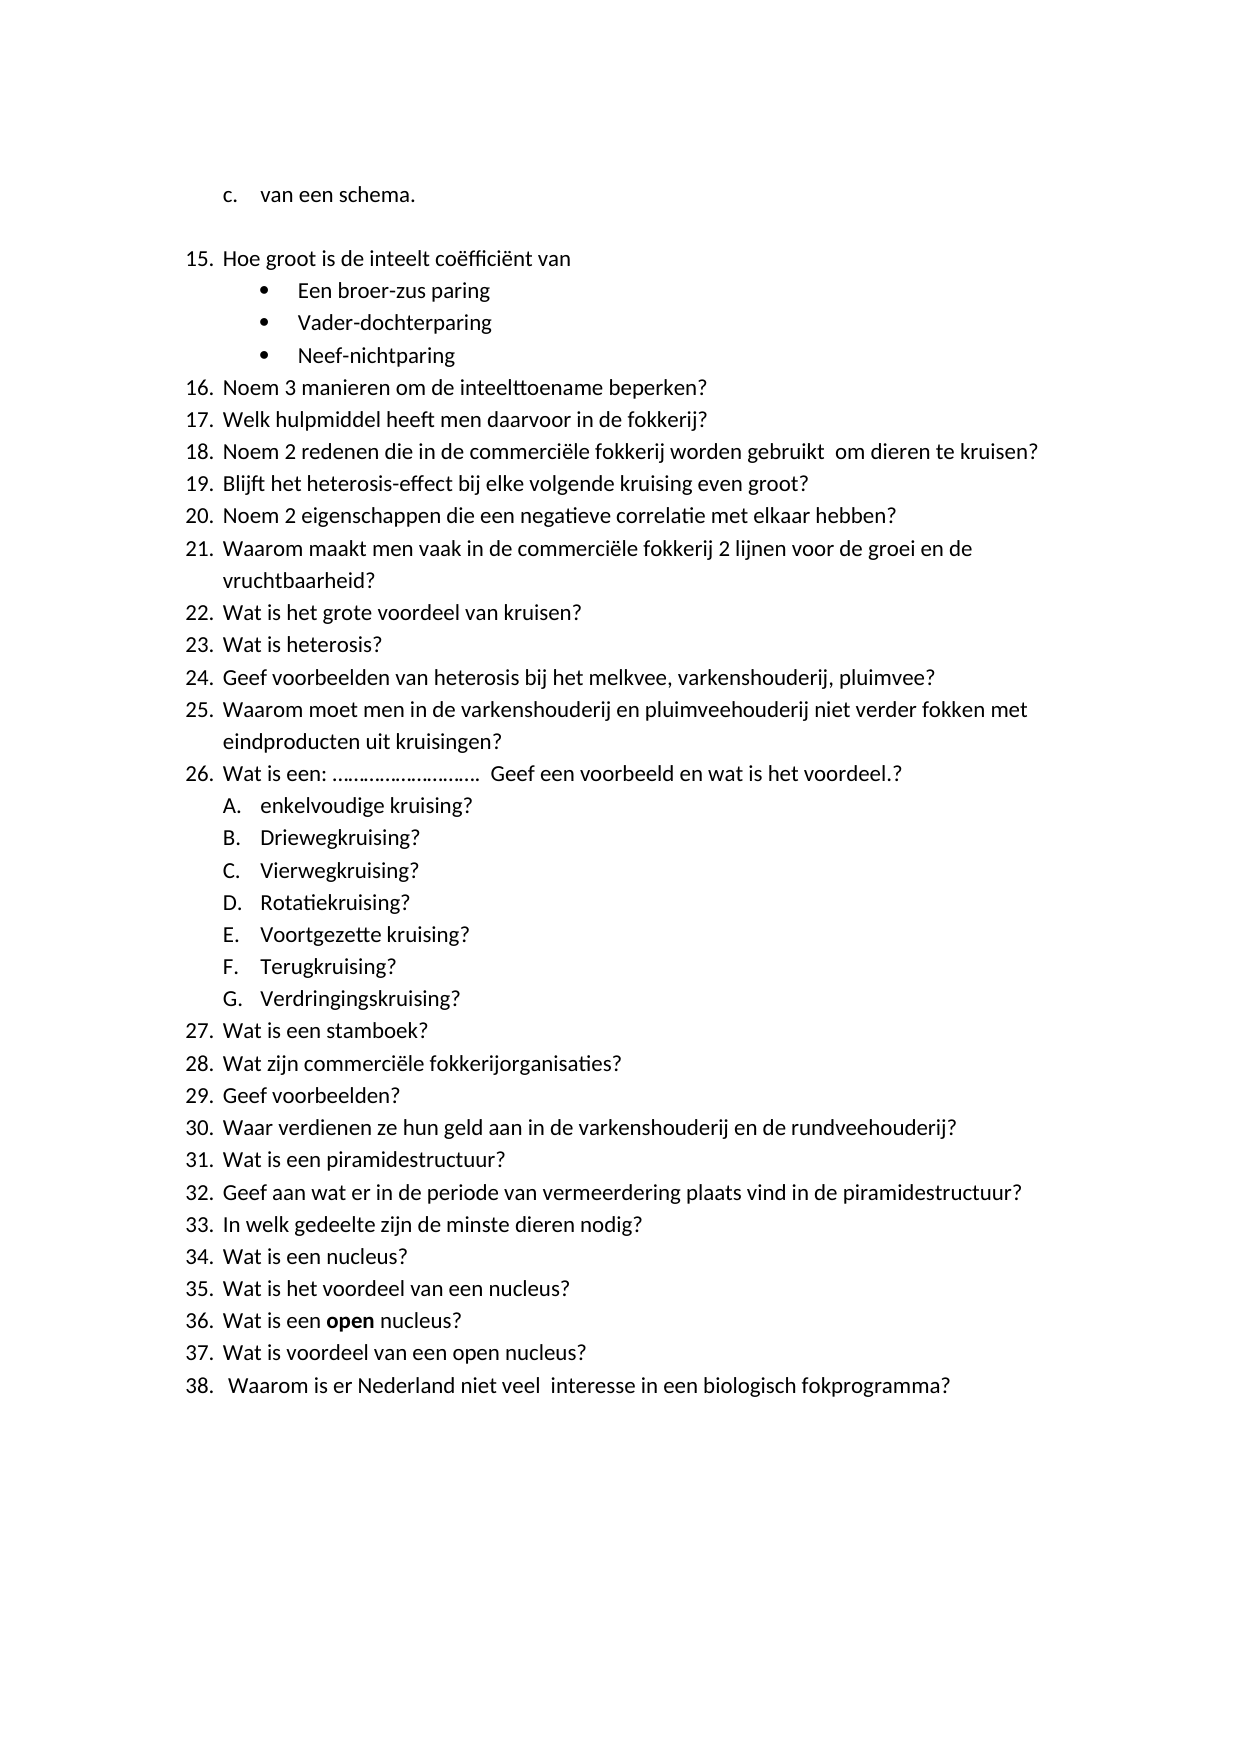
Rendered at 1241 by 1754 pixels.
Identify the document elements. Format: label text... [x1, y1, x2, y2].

list Noem 2 eigenschappen die een negatieve correlatie met elkaar hebben? [185, 502, 1093, 530]
list Een broer-zus paring [260, 276, 1093, 304]
list Geef voorbeelden van heterosis bij het melkvee, varkenshouderij, pluimvee? [185, 663, 1093, 691]
list Wat is heterosis? [185, 630, 1093, 658]
list van een schema. [223, 180, 1093, 208]
list Waarom maakt men vaak in de commerciële fokkerij 2 lijnen voor de groei en de vruchtbaarheid? [185, 534, 1093, 594]
list Wat is een nucleus? [185, 1242, 1093, 1270]
list Geef voorbeelden? [185, 1081, 1093, 1109]
list Blijft het heterosis-effect bij elke volgende kruising even groot? [185, 469, 1093, 497]
list Wat is een: ………………………. Geef een voorbeeld en wat is het voordeel.? [185, 759, 1093, 787]
list Waarom is er Nederland niet veel interesse in een biologisch fokprogramma? [185, 1371, 1093, 1399]
list Wat zijn commerciële fokkerijorganisaties? [185, 1049, 1093, 1077]
list Verdringingskruising? [223, 984, 1093, 1012]
list In welk gedeelte zijn de minste dieren nodig? [185, 1210, 1093, 1238]
list Wat is voordeel van een open nucleus? [185, 1338, 1093, 1367]
list Noem 2 redenen die in de commerciële fokkerij worden gebruikt om dieren te kruisen? [185, 437, 1093, 465]
list Wat is het grote voordeel van kruisen? [185, 598, 1093, 626]
list Wat is een open nucleus? [185, 1306, 1093, 1334]
list Wat is een stamboek? [185, 1017, 1093, 1045]
list Noem 3 manieren om de inteelttoename beperken? [185, 373, 1093, 401]
list Waarom moet men in de varkenshouderij en pluimveehouderij niet verder fokken met eindproducten uit kruisingen? [185, 695, 1093, 755]
list Neef-nichtparing [260, 341, 1093, 369]
list Waar verdienen ze hun geld aan in de varkenshouderij en de rundveehouderij? [185, 1113, 1093, 1141]
list Driewegkruising? [223, 823, 1093, 852]
list Rotatiekruising? [223, 888, 1093, 916]
list Geef aan wat er in de periode van vermeerdering plaats vind in de piramidestructuur? [185, 1178, 1093, 1206]
list Hoe groot is de inteelt coëfficiënt van [185, 244, 1093, 272]
list Wat is een piramidestructuur? [185, 1145, 1093, 1173]
list Vader-dochterparing [260, 308, 1093, 337]
list Welk hulpmiddel heeft men daarvoor in de fokkerij? [185, 405, 1093, 433]
list enkelvoudige kruising? [223, 791, 1093, 819]
list Wat is het voordeel van een nucleus? [185, 1274, 1093, 1302]
list Terugkruising? [223, 952, 1093, 980]
list Vierwegkruising? [223, 856, 1093, 884]
list Voortgezette kruising? [223, 920, 1093, 948]
